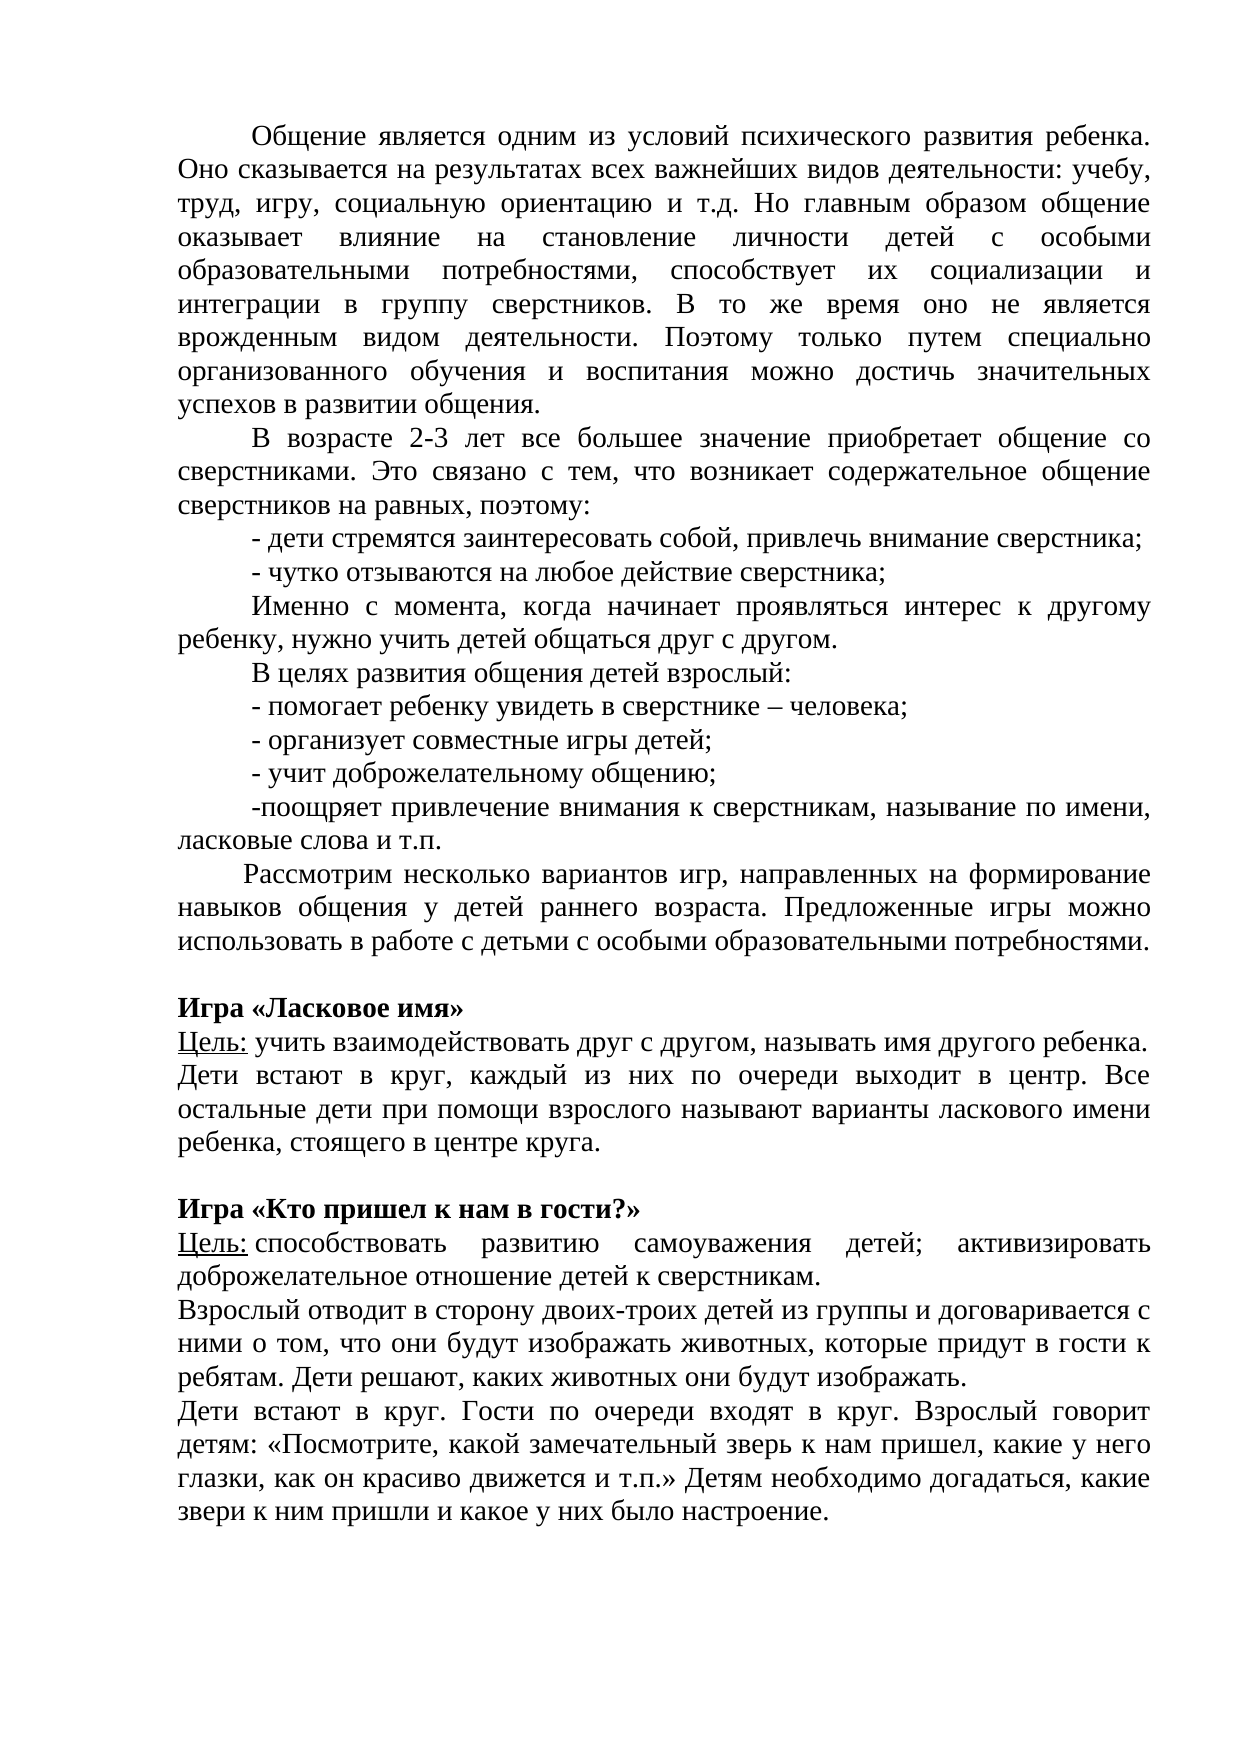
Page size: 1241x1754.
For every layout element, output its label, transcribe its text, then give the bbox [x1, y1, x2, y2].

text Именно с момента, когда начинает проявляться интерес к другому ребенку, нужно учить детей общаться друг с другом. [177, 588, 1152, 655]
text Игра «Кто пришел к нам в гости?» [177, 1191, 1152, 1225]
text Общение является одним из условий психического развития ребенка. Оно сказывается на результатах всех важнейших видов деятельности: учебу, труд, игру, социальную ориентацию и т.д. Но главным образом общение оказывает влияние на становление личности детей с особыми образовательными потребностями, способствует их социализации и интеграции в группу сверстников. В то же время оно не является врожденным видом деятельности. Поэтому только путем специально организованного обучения и воспитания можно достичь значительных успехов в развитии общения. [177, 118, 1152, 420]
text Рассмотрим несколько вариантов игр, направленных на формирование навыков общения у детей раннего возраста. Предложенные игры можно использовать в работе с детьми с особыми образовательными потребностями. [177, 856, 1152, 957]
text - чутко отзываются на любое действие сверстника; [177, 554, 1152, 588]
text Взрослый отводит в сторону двоих-троих детей из группы и договаривается с ними о том, что они будут изображать животных, которые придут в гости к ребятам. Дети решают, каких животных они будут изображать. [177, 1292, 1152, 1393]
text Цель: учить взаимодействовать друг с другом, называть имя другого ребенка. [177, 1024, 1152, 1057]
text - организует совместные игры детей; [177, 722, 1152, 755]
text - помогает ребенку увидеть в сверстнике – человека; [177, 688, 1152, 722]
text -поощряет привлечение внимания к сверстникам, называние по имени, ласковые слова и т.п. [177, 789, 1152, 856]
text В возрасте 2-3 лет все большее значение приобретает общение со сверстниками. Это связано с тем, что возникает содержательное общение сверстников на равных, поэтому: [177, 420, 1152, 521]
text - дети стремятся заинтересовать собой, привлечь внимание сверстника; [177, 521, 1152, 554]
text Игра «Ласковое имя» [177, 990, 1152, 1024]
text Дети встают в круг. Гости по очереди входят в круг. Взрослый говорит детям: «Посмотрите, какой замечательный зверь к нам пришел, какие у него глазки, как он красиво движется и т.п.» Детям необходимо догадаться, какие звери к ним пришли и какое у них было настроение. [177, 1393, 1152, 1527]
text - учит доброжелательному общению; [177, 755, 1152, 789]
text В целях развития общения детей взрослый: [177, 655, 1152, 688]
text Дети встают в круг, каждый из них по очереди выходит в центр. Все остальные дети при помощи взрослого называют варианты ласкового имени ребенка, стоящего в центре круга. [177, 1057, 1152, 1158]
text Цель: способствовать развитию самоуважения детей; активизировать доброжелательное отношение детей к сверстникам. [177, 1225, 1152, 1292]
